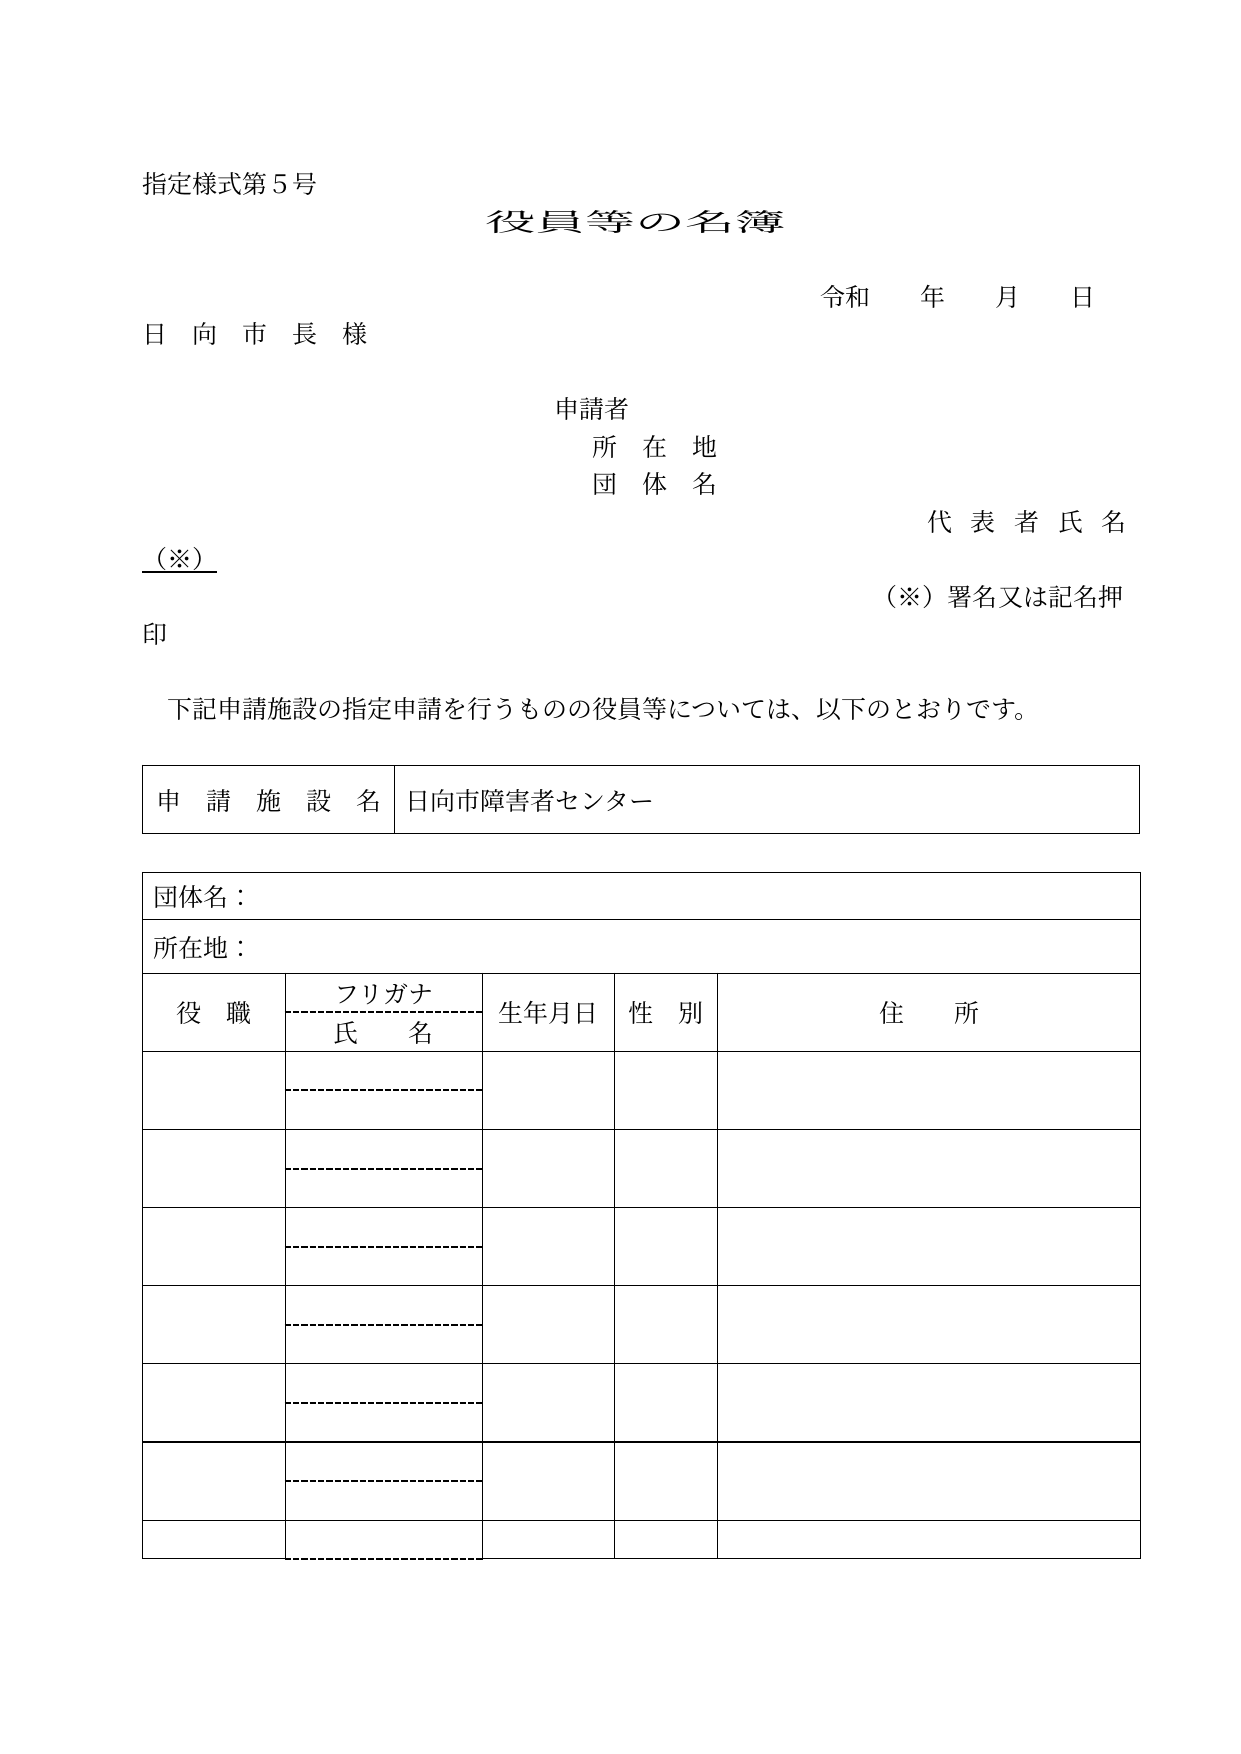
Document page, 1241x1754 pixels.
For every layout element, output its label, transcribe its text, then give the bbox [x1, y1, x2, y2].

text （※）署名又は記名押印 [142, 577, 1128, 652]
table_cell フリガナ [286, 974, 482, 1011]
table_cell [286, 1402, 482, 1441]
table_cell [286, 1443, 482, 1480]
table_cell [615, 1364, 717, 1441]
table_cell [615, 1521, 717, 1558]
table_cell [286, 1324, 482, 1363]
table_cell [286, 1480, 482, 1519]
table_cell [143, 1364, 285, 1441]
table_cell 氏 名 [286, 1011, 482, 1051]
table_cell 住 所 [718, 974, 1140, 1051]
table_header 日向市障害者センター [395, 766, 1139, 833]
table_cell [483, 1286, 614, 1363]
table_cell [483, 1130, 614, 1207]
text 申請者 [142, 389, 1128, 427]
table_cell [483, 1364, 614, 1441]
table_header 申 請 施 設 名 [143, 766, 394, 833]
text 令和 年 月 日 [142, 277, 1128, 314]
table_cell [286, 1089, 482, 1129]
text 指定様式第５号 [142, 164, 1128, 202]
table_cell [143, 1443, 285, 1519]
table_cell [143, 1130, 285, 1207]
table_cell [718, 1130, 1140, 1207]
table_cell [143, 1521, 285, 1558]
text 代表者氏名 （※） [142, 502, 1128, 577]
table_cell [286, 1286, 482, 1324]
table_cell [483, 1208, 614, 1285]
table_cell [615, 1052, 717, 1129]
table_cell [718, 1364, 1140, 1441]
text 団 体 名 [142, 464, 1128, 502]
text 所 在 地 [142, 427, 1128, 464]
table_cell [286, 1246, 482, 1285]
table_cell [286, 1208, 482, 1246]
table_cell [286, 1052, 482, 1089]
table_cell [483, 1521, 614, 1558]
table_cell [286, 1521, 482, 1558]
table_cell [286, 1168, 482, 1207]
table_cell 性 別 [615, 974, 717, 1051]
table_cell [718, 1286, 1140, 1363]
table_cell [718, 1443, 1140, 1519]
table_header 団体名： [143, 873, 1140, 919]
table_cell [143, 1052, 285, 1129]
table_cell 所在地： [143, 920, 1140, 973]
table_cell [143, 1286, 285, 1363]
text 役員等の名簿 [142, 202, 1128, 239]
text 下記申請施設の指定申請を行うものの役員等については、以下のとおりです。 [142, 689, 1128, 727]
table_cell [615, 1208, 717, 1285]
table_cell [718, 1208, 1140, 1285]
table_cell [615, 1286, 717, 1363]
table_cell 生年月日 [483, 974, 614, 1051]
text 日 向 市 長 様 [142, 314, 1128, 352]
table_cell [615, 1130, 717, 1207]
table_cell [143, 1208, 285, 1285]
table_cell [615, 1443, 717, 1519]
table_cell [483, 1052, 614, 1129]
table_cell [718, 1052, 1140, 1129]
table_cell [483, 1443, 614, 1519]
table_cell 役 職 [143, 974, 285, 1051]
table_cell [286, 1364, 482, 1402]
table_cell [286, 1130, 482, 1167]
table_cell [718, 1521, 1140, 1558]
